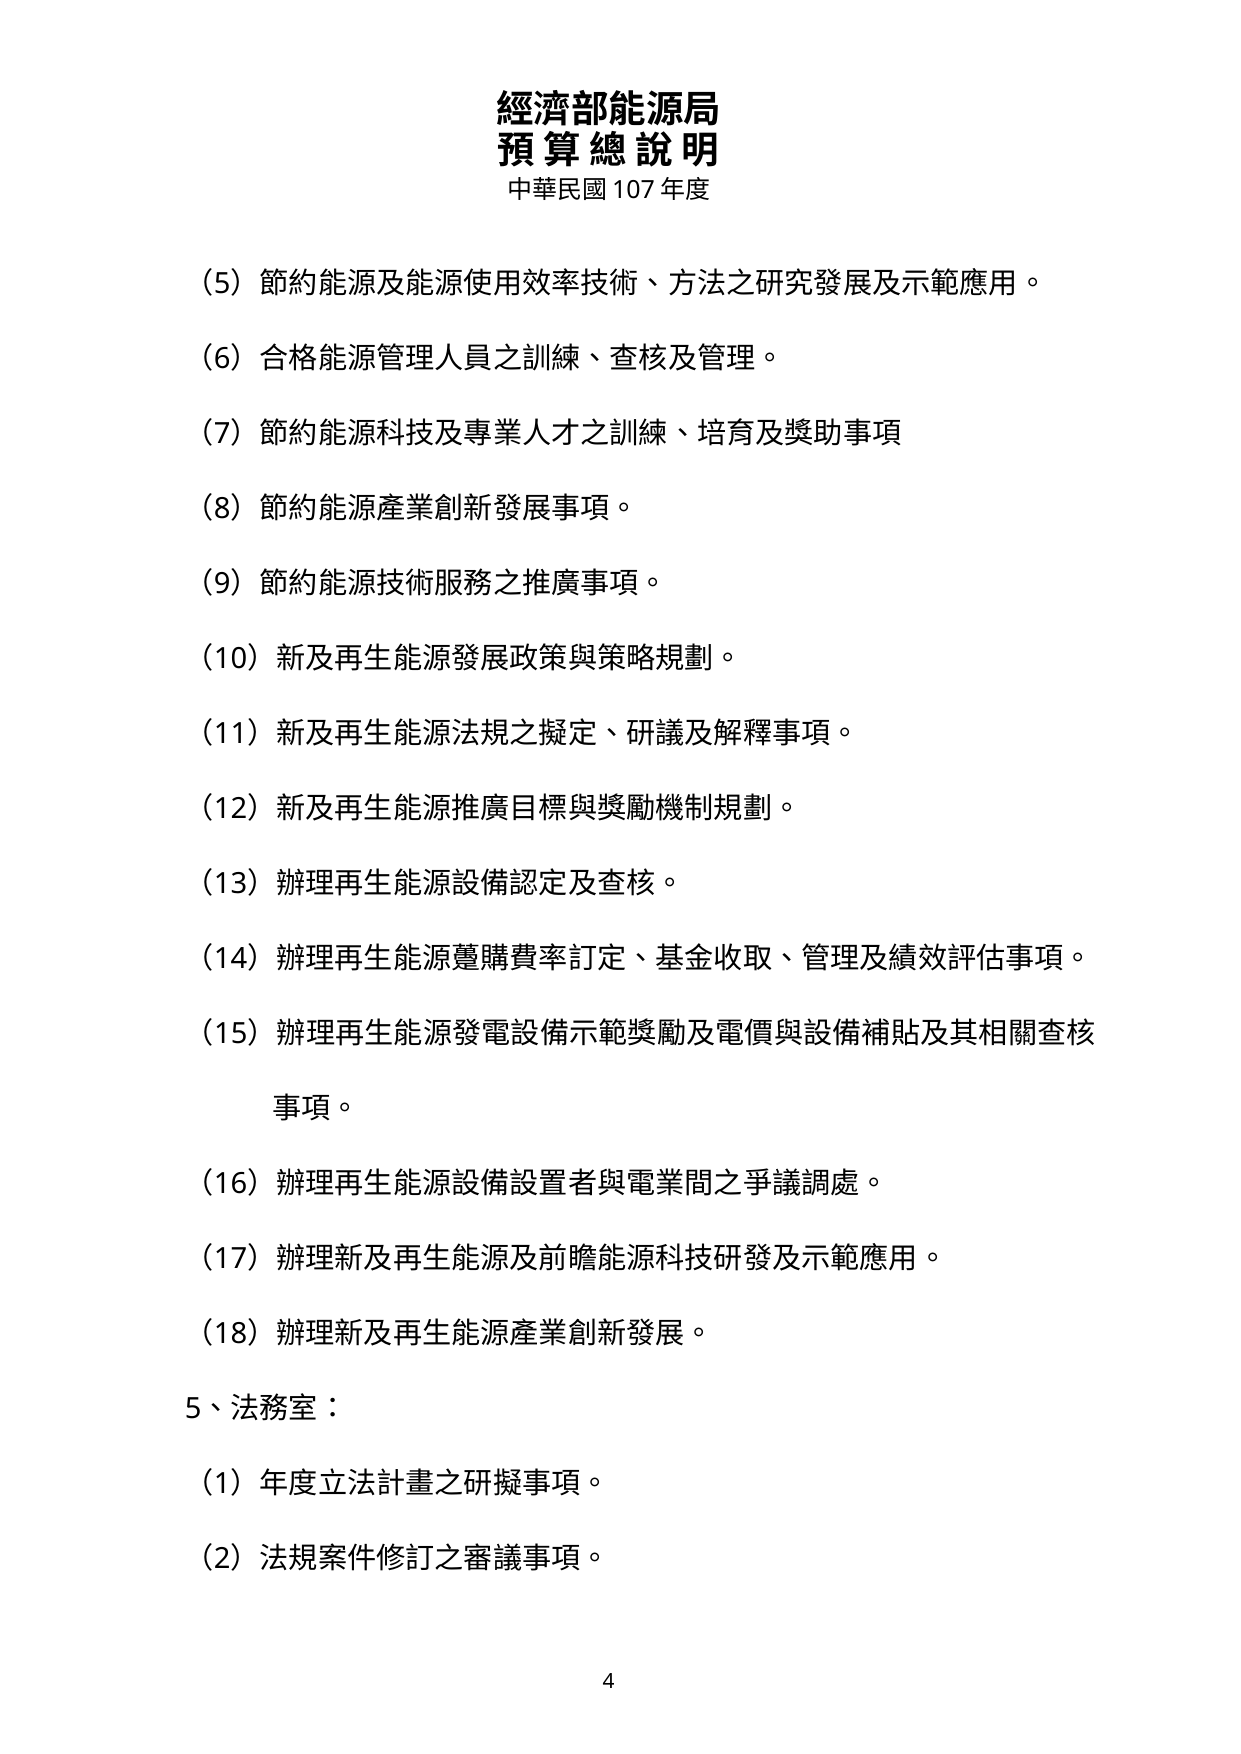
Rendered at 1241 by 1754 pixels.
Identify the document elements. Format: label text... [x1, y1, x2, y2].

text （9）節約能源技術服務之推廣事項。 [155, 543, 1098, 618]
text （17）辦理新及再生能源及前瞻能源科技研發及示範應用。 [155, 1218, 1098, 1293]
text （7）節約能源科技及專業人才之訓練、培育及獎助事項 [155, 393, 1098, 468]
text （12）新及再生能源推廣目標與獎勵機制規劃。 [155, 768, 1098, 843]
text （11）新及再生能源法規之擬定、研議及解釋事項。 [155, 693, 1098, 768]
text （10）新及再生能源發展政策與策略規劃。 [155, 618, 1098, 693]
text （1）年度立法計畫之研擬事項。 [155, 1443, 1098, 1518]
text （15）辦理再生能源發電設備示範獎勵及電價與設備補貼及其相關查核事項。 [184, 993, 1098, 1143]
text （18）辦理新及再生能源產業創新發展。 [155, 1293, 1098, 1368]
text （8）節約能源產業創新發展事項。 [155, 468, 1098, 543]
text （13）辦理再生能源設備認定及查核。 [184, 843, 1098, 918]
text 5、法務室： [155, 1368, 1098, 1443]
text （2）法規案件修訂之審議事項。 [155, 1518, 1098, 1593]
text （6）合格能源管理人員之訓練、查核及管理。 [155, 318, 1098, 393]
text （16）辦理再生能源設備設置者與電業間之爭議調處。 [184, 1143, 1098, 1218]
text （14）辦理再生能源躉購費率訂定、基金收取、管理及績效評估事項。 [184, 918, 1098, 993]
text （5）節約能源及能源使用效率技術、方法之研究發展及示範應用。 [184, 243, 1098, 318]
